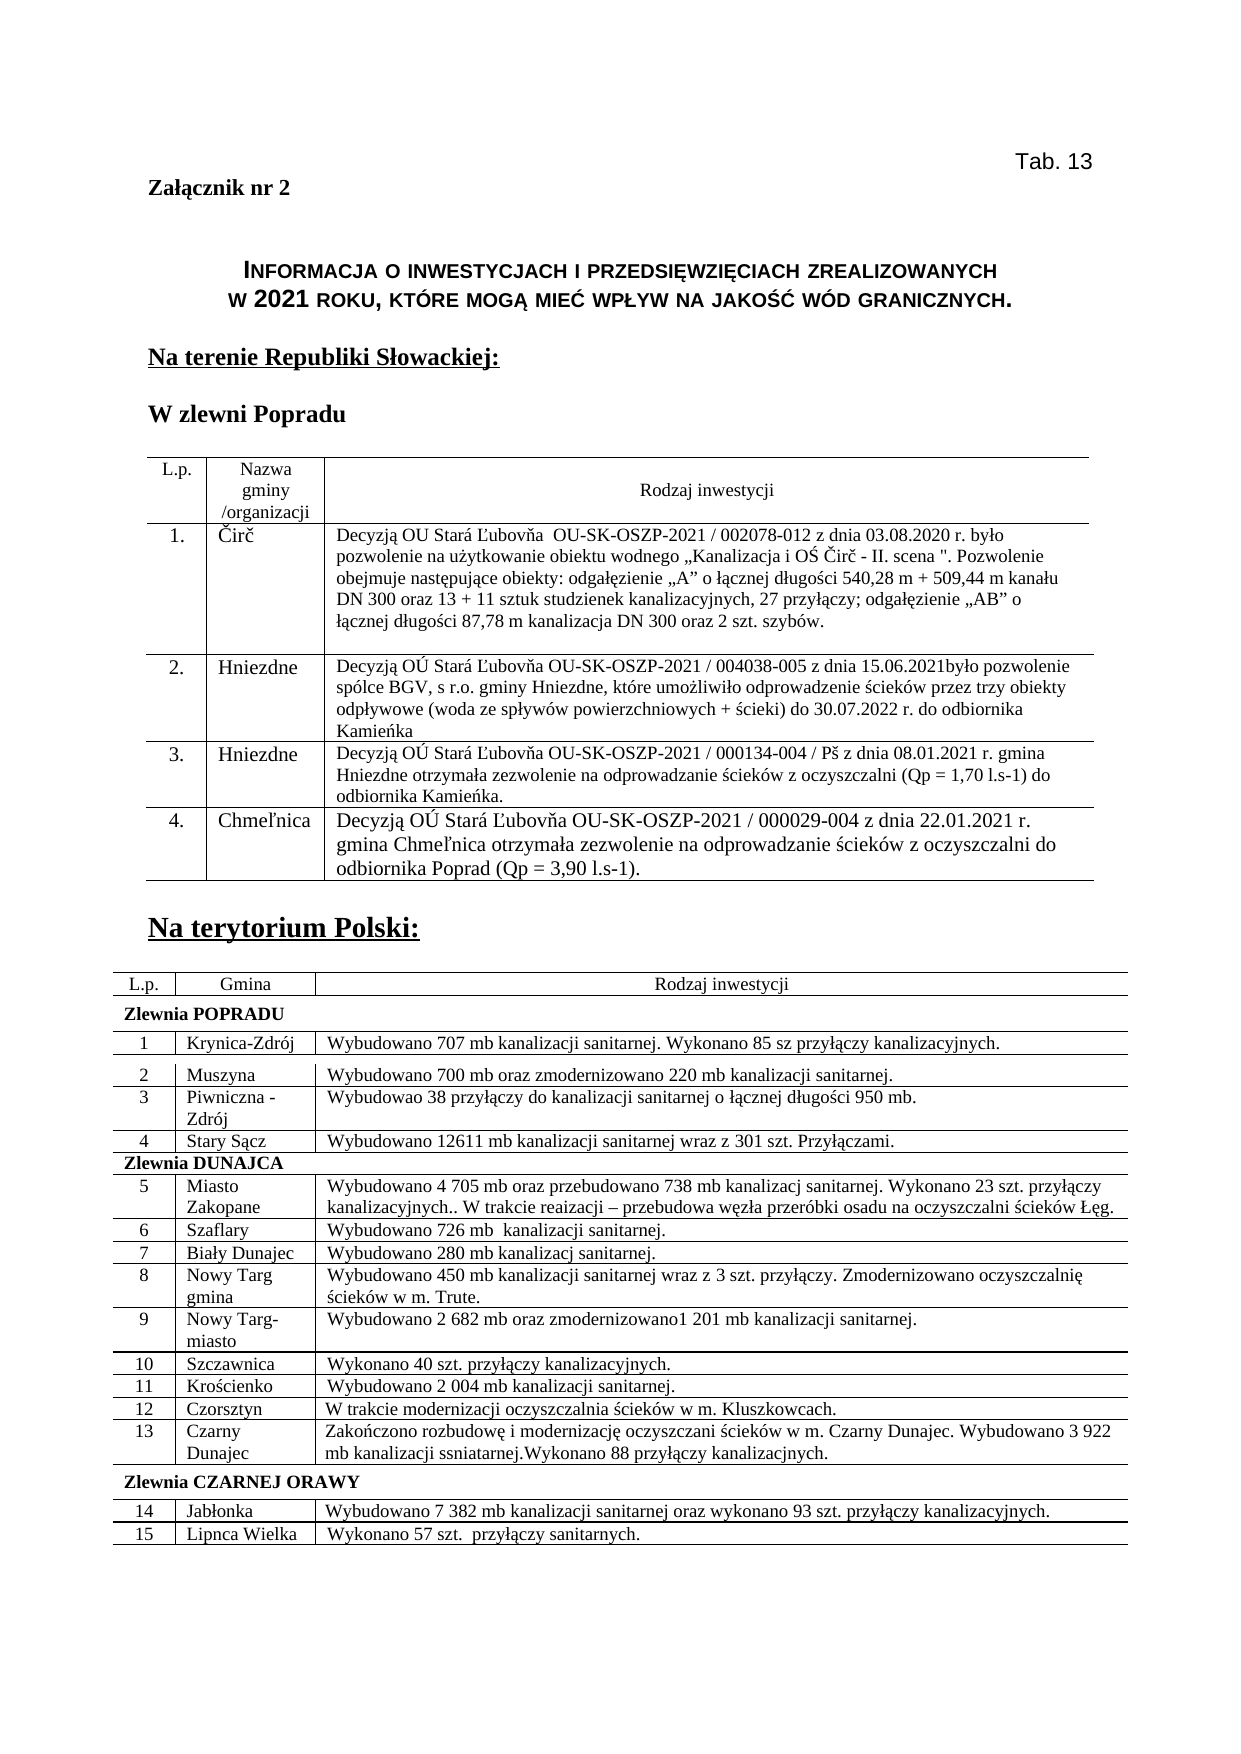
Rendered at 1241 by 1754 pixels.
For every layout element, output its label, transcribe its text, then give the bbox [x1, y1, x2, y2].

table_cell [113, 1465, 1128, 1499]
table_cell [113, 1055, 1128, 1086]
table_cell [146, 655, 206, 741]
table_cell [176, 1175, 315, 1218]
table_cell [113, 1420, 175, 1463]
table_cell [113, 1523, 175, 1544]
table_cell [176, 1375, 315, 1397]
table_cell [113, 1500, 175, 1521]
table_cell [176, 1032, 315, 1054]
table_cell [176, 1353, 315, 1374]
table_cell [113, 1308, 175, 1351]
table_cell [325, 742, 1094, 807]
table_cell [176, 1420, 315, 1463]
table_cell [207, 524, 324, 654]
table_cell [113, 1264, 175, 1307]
text Informacja o inwestycjach i przedsięwzięciach zrealizowanych [148, 255, 1093, 284]
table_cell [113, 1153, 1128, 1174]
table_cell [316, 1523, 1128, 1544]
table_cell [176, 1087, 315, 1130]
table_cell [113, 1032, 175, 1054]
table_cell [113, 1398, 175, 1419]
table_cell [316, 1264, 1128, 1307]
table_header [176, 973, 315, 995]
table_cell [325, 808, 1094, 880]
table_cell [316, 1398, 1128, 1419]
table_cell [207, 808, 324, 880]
text w 2021 roku, które mogą mieć wpływ na jakość wód granicznych. [148, 284, 1093, 313]
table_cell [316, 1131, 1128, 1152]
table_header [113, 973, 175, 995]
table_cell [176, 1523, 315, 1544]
text W zlewni Popradu [148, 399, 1093, 428]
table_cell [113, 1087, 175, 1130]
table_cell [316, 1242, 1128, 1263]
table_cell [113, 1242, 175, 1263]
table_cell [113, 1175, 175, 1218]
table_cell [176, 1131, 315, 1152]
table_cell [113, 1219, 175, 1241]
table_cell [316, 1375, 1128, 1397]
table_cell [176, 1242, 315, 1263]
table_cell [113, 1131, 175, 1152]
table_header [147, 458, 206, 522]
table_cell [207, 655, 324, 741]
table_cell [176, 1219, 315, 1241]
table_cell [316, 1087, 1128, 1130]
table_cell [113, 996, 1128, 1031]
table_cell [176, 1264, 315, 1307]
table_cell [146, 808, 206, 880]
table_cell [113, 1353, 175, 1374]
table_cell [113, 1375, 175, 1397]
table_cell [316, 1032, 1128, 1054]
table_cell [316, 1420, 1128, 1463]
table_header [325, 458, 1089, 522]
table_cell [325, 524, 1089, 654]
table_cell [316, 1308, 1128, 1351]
text Załącznik nr 2 [148, 174, 1093, 200]
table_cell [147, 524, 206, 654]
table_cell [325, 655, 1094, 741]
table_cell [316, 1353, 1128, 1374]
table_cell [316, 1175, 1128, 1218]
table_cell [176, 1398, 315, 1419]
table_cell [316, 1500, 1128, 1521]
text Na terytorium Polski: [148, 910, 1093, 943]
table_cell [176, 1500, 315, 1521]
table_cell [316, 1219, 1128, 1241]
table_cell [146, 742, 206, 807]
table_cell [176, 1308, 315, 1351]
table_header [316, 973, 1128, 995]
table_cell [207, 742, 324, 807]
text Na terenie Republiki Słowackiej: [148, 342, 1093, 370]
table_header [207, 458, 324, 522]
text Tab. 13 [148, 148, 1093, 174]
